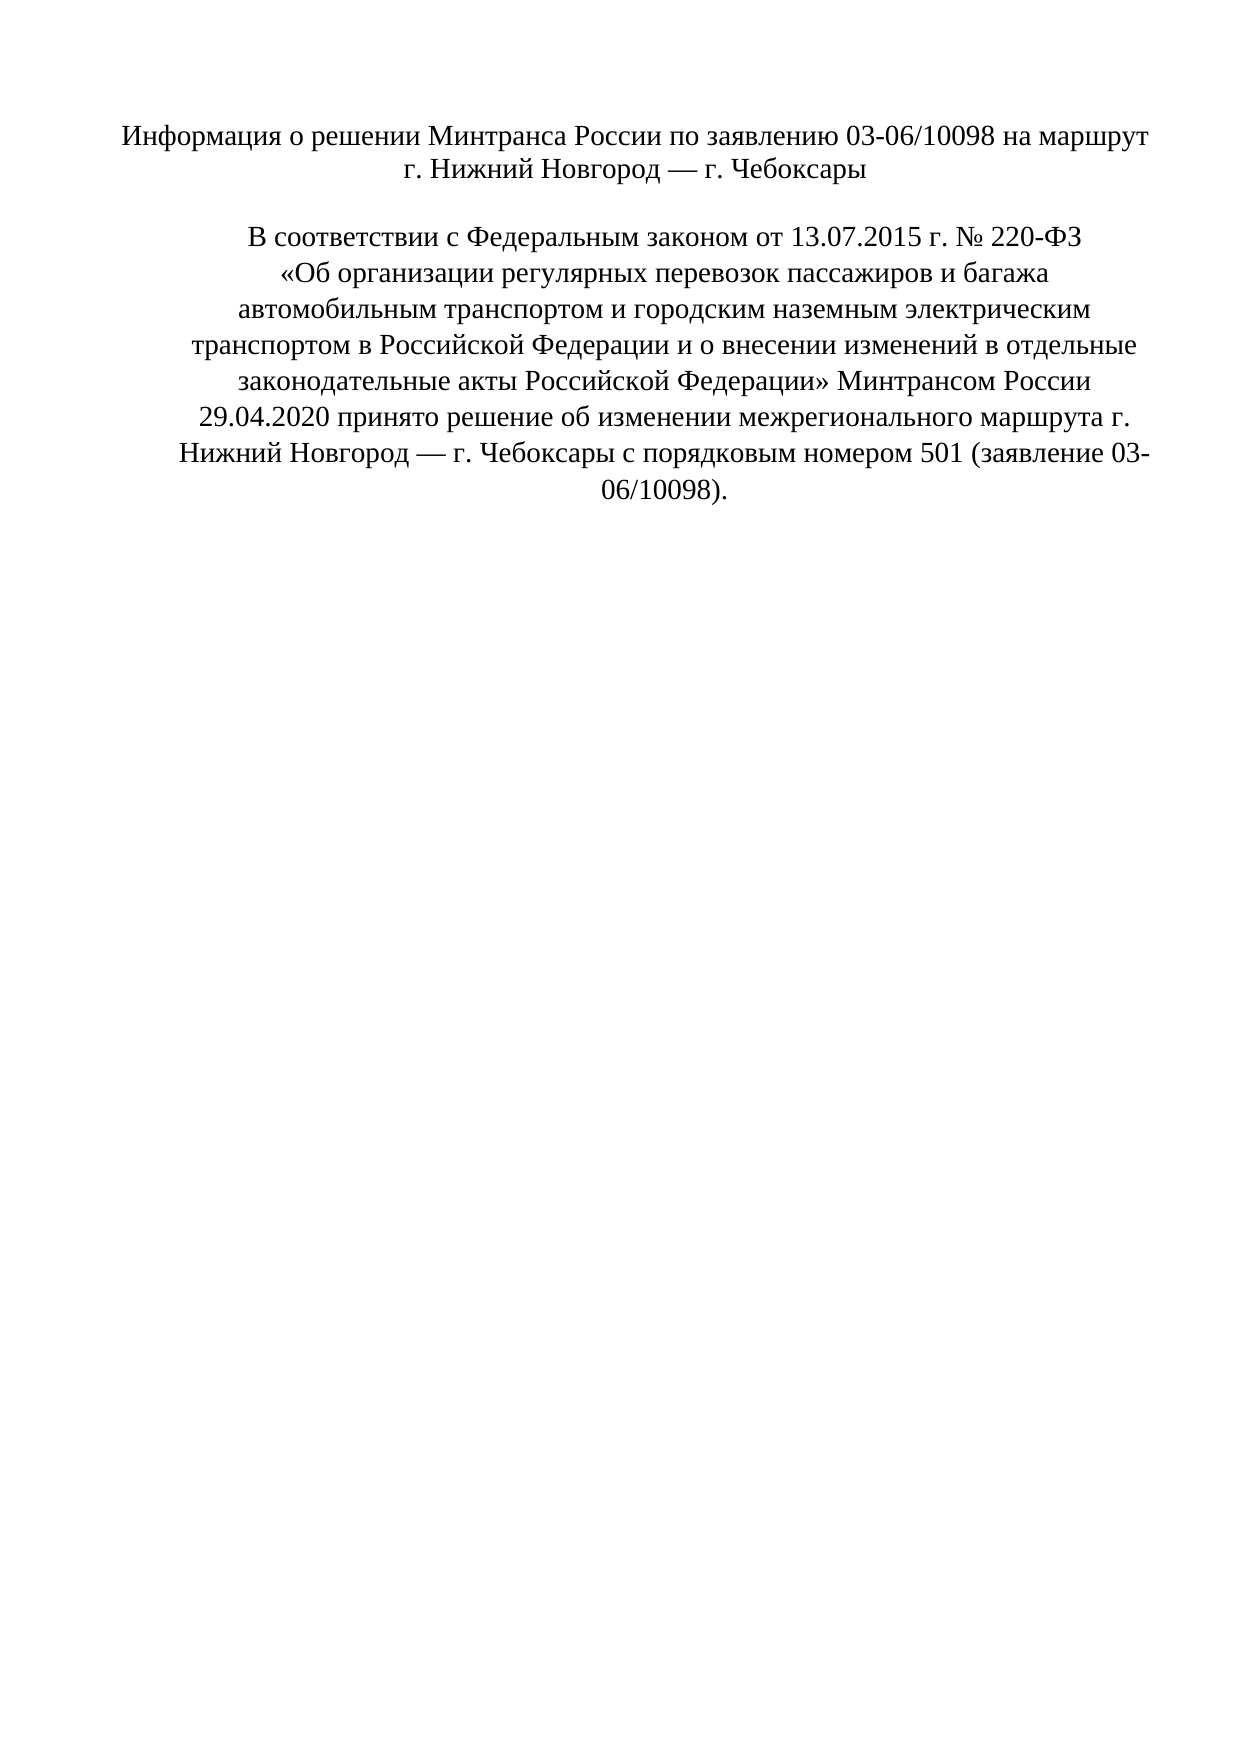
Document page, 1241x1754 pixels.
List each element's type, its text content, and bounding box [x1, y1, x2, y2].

text В соответствии с Федеральным законом от 13.07.2015 г. № 220-ФЗ «Об организации регулярных перевозок пассажиров и багажа автомобильным транспортом и городским наземным электрическим транспортом в Российской Федерации и о внесении изменений в отдельные законодательные акты Российской Федерации» Минтрансом России 29.04.2020 принято решение об изменении межрегионального маршрута г. Нижний Новгород — г. Чебоксары с порядковым номером 501 (заявление 03-06/10098). [177, 219, 1152, 505]
text Информация о решении Минтранса России по заявлению 03-06/10098 на маршрут г. Нижний Новгород — г. Чебоксары [118, 118, 1152, 185]
